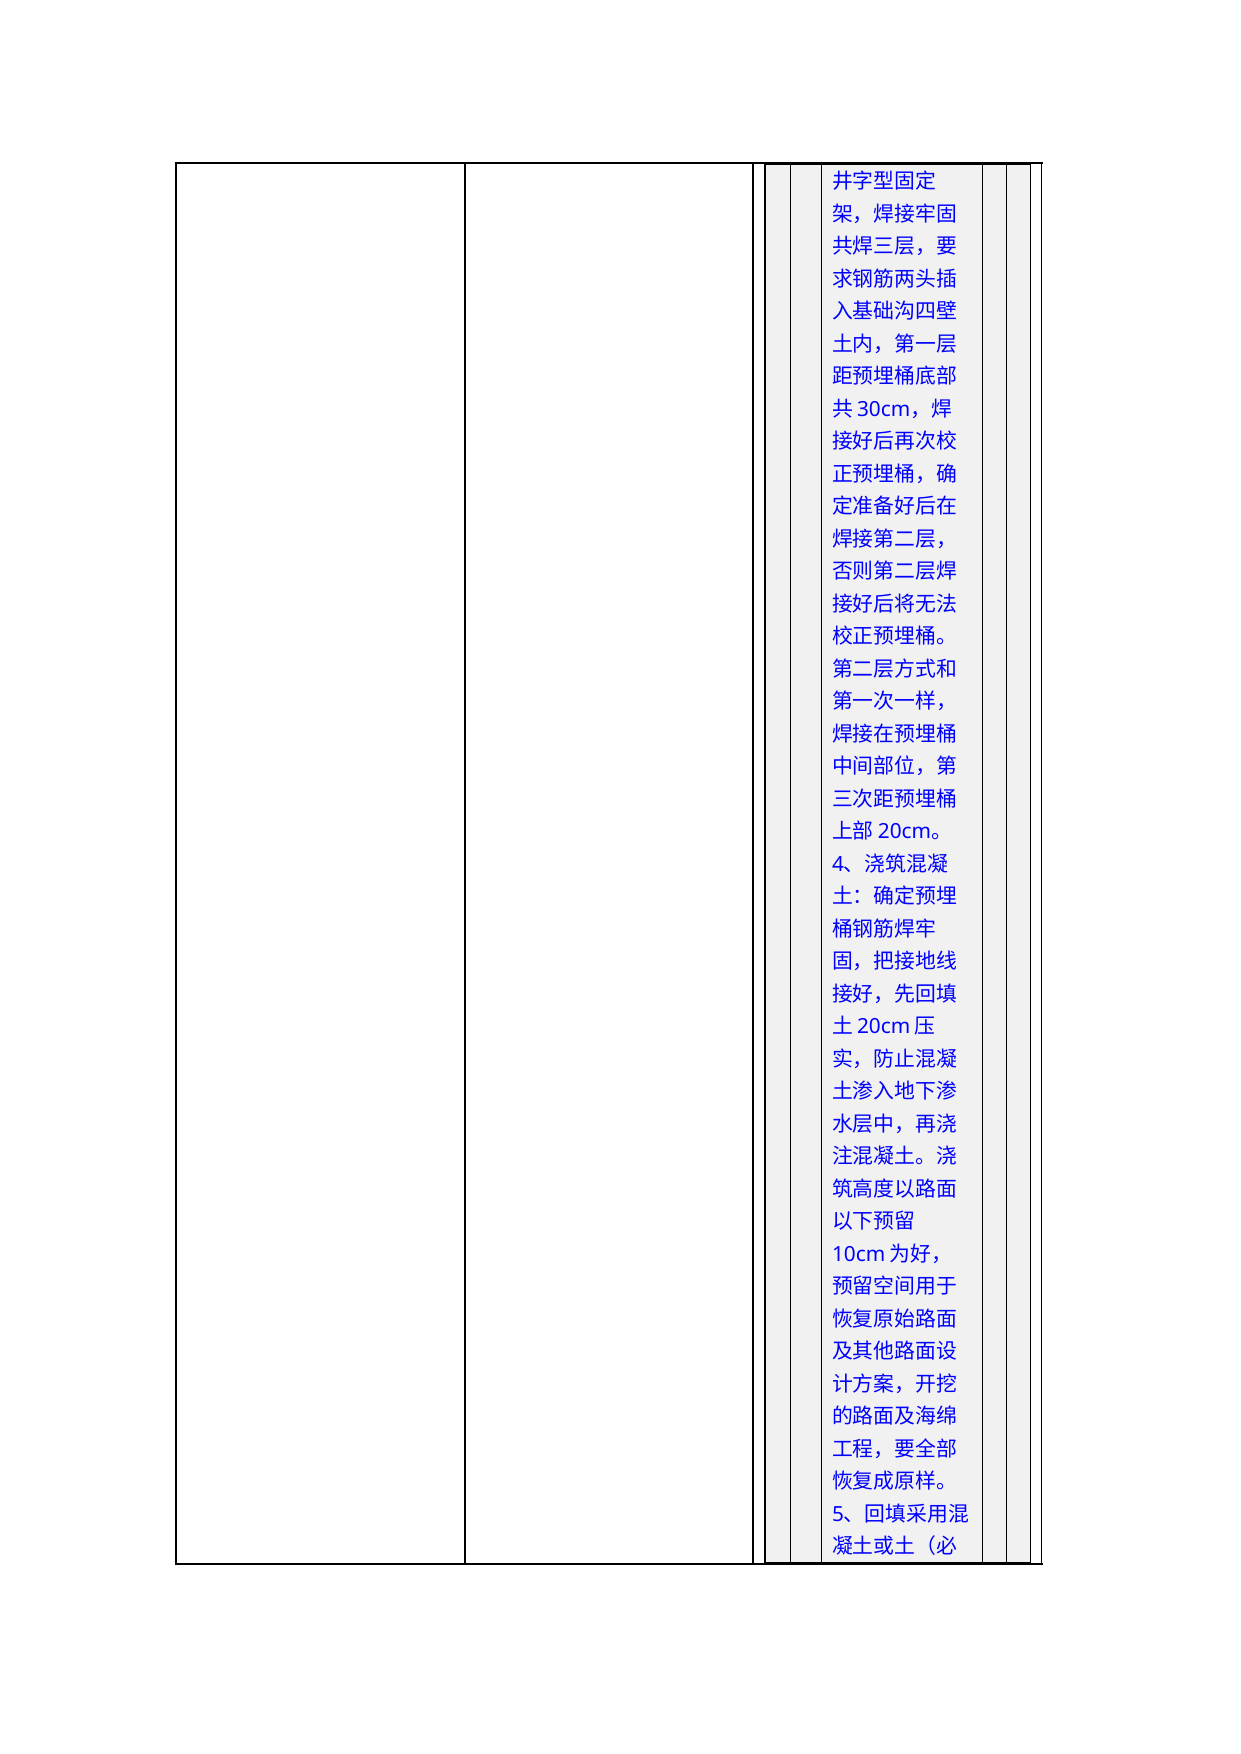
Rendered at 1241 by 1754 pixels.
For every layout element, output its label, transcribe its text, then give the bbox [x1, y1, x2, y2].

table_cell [754, 164, 764, 1563]
table_cell 2 [177, 164, 464, 1563]
table_cell [466, 164, 752, 1563]
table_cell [1031, 164, 1041, 1563]
